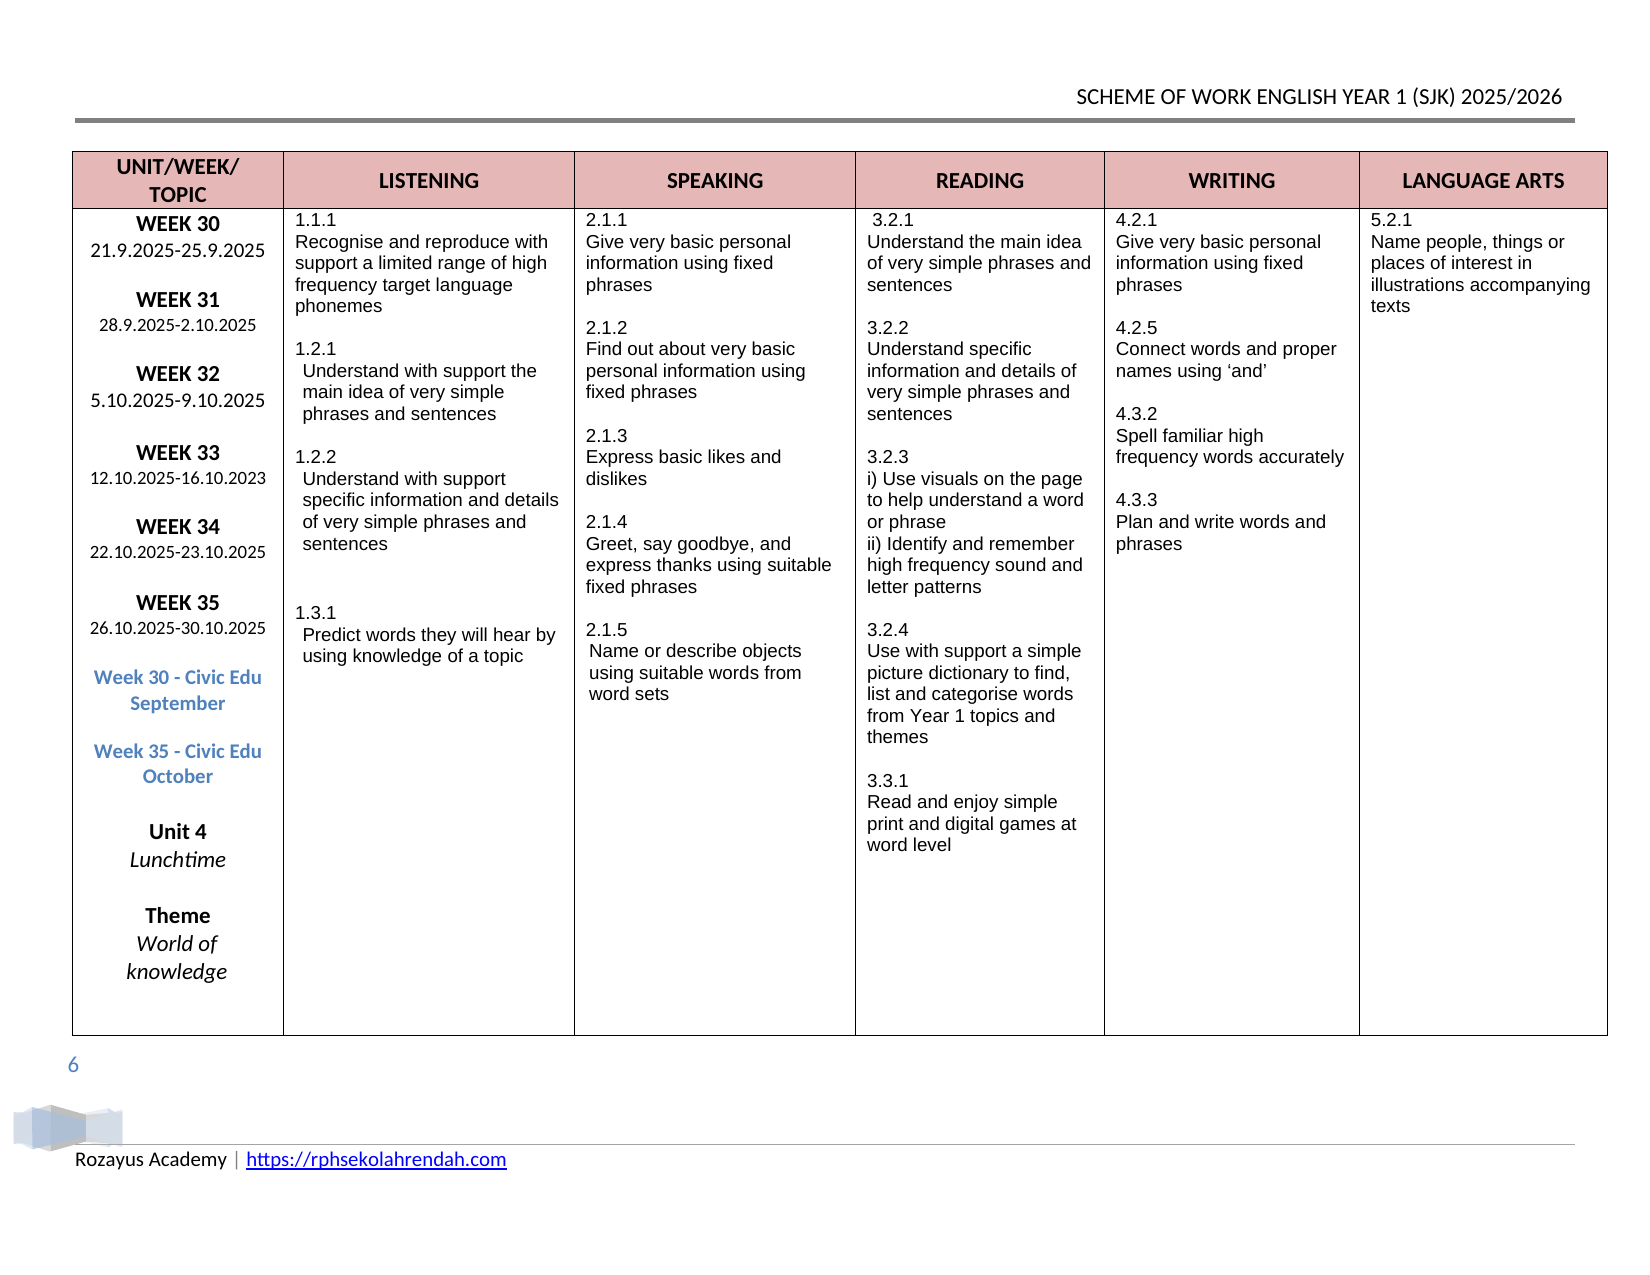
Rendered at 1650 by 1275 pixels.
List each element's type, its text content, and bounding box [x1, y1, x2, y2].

table_cell 3.2.1 Understand the main idea of very simple phrases and sentences 3.2.2 Understand specific information and details of very simple phrases and sentences 3.2.3 i) Use visuals on the page to help understand a word or phrase ii) Identify and remember high frequency sound and letter patterns 3.2.4 Use with support a simple picture dictionary to find, list and categorise words from Year 1 topics and themes 3.3.1 Read and enjoy simple print and digital games at word level [856, 209, 1104, 1035]
table_cell 4.2.1 Give very basic personal information using fixed phrases 4.2.5 Connect words and proper names using ‘and’ 4.3.2 Spell familiar high frequency words accurately 4.3.3 Plan and write words and phrases [1105, 209, 1359, 1035]
table_header WRITING [1105, 152, 1359, 208]
table_cell 1.1.1 Recognise and reproduce with support a limited range of high frequency target language phonemes 1.2.1 Understand with support the main idea of very simple phrases and sentences 1.2.2 Understand with support specific information and details of very simple phrases and sentences 1.3.1 Predict words they will hear by using knowledge of a topic [284, 209, 574, 1035]
table_header READING [856, 152, 1104, 208]
table_header LANGUAGE ARTS [1360, 152, 1607, 208]
table_cell WEEK 30 21.9.2025-25.9.2025 WEEK 31 28.9.2025-2.10.2025 WEEK 32 5.10.2025-9.10.2025 WEEK 33 12.10.2025-16.10.2023 WEEK 34 22.10.2025-23.10.2025 WEEK 35 26.10.2025-30.10.2025 Week 30 - Civic Edu September Week 35 - Civic Edu October Unit 4 Lunchtime Theme World of knowledge [73, 209, 283, 1035]
table_cell 2.1.1 Give very basic personal information using fixed phrases 2.1.2 Find out about very basic personal information using fixed phrases 2.1.3 Express basic likes and dislikes 2.1.4 Greet, say goodbye, and express thanks using suitable fixed phrases 2.1.5 Name or describe objects using suitable words from word sets [575, 209, 855, 1035]
table_cell 5.2.1 Name people, things or places of interest in illustrations accompanying texts [1360, 209, 1607, 1035]
table_header LISTENING [284, 152, 574, 208]
table_header SPEAKING [575, 152, 855, 208]
table_header UNIT/WEEK/ TOPIC [73, 152, 283, 208]
